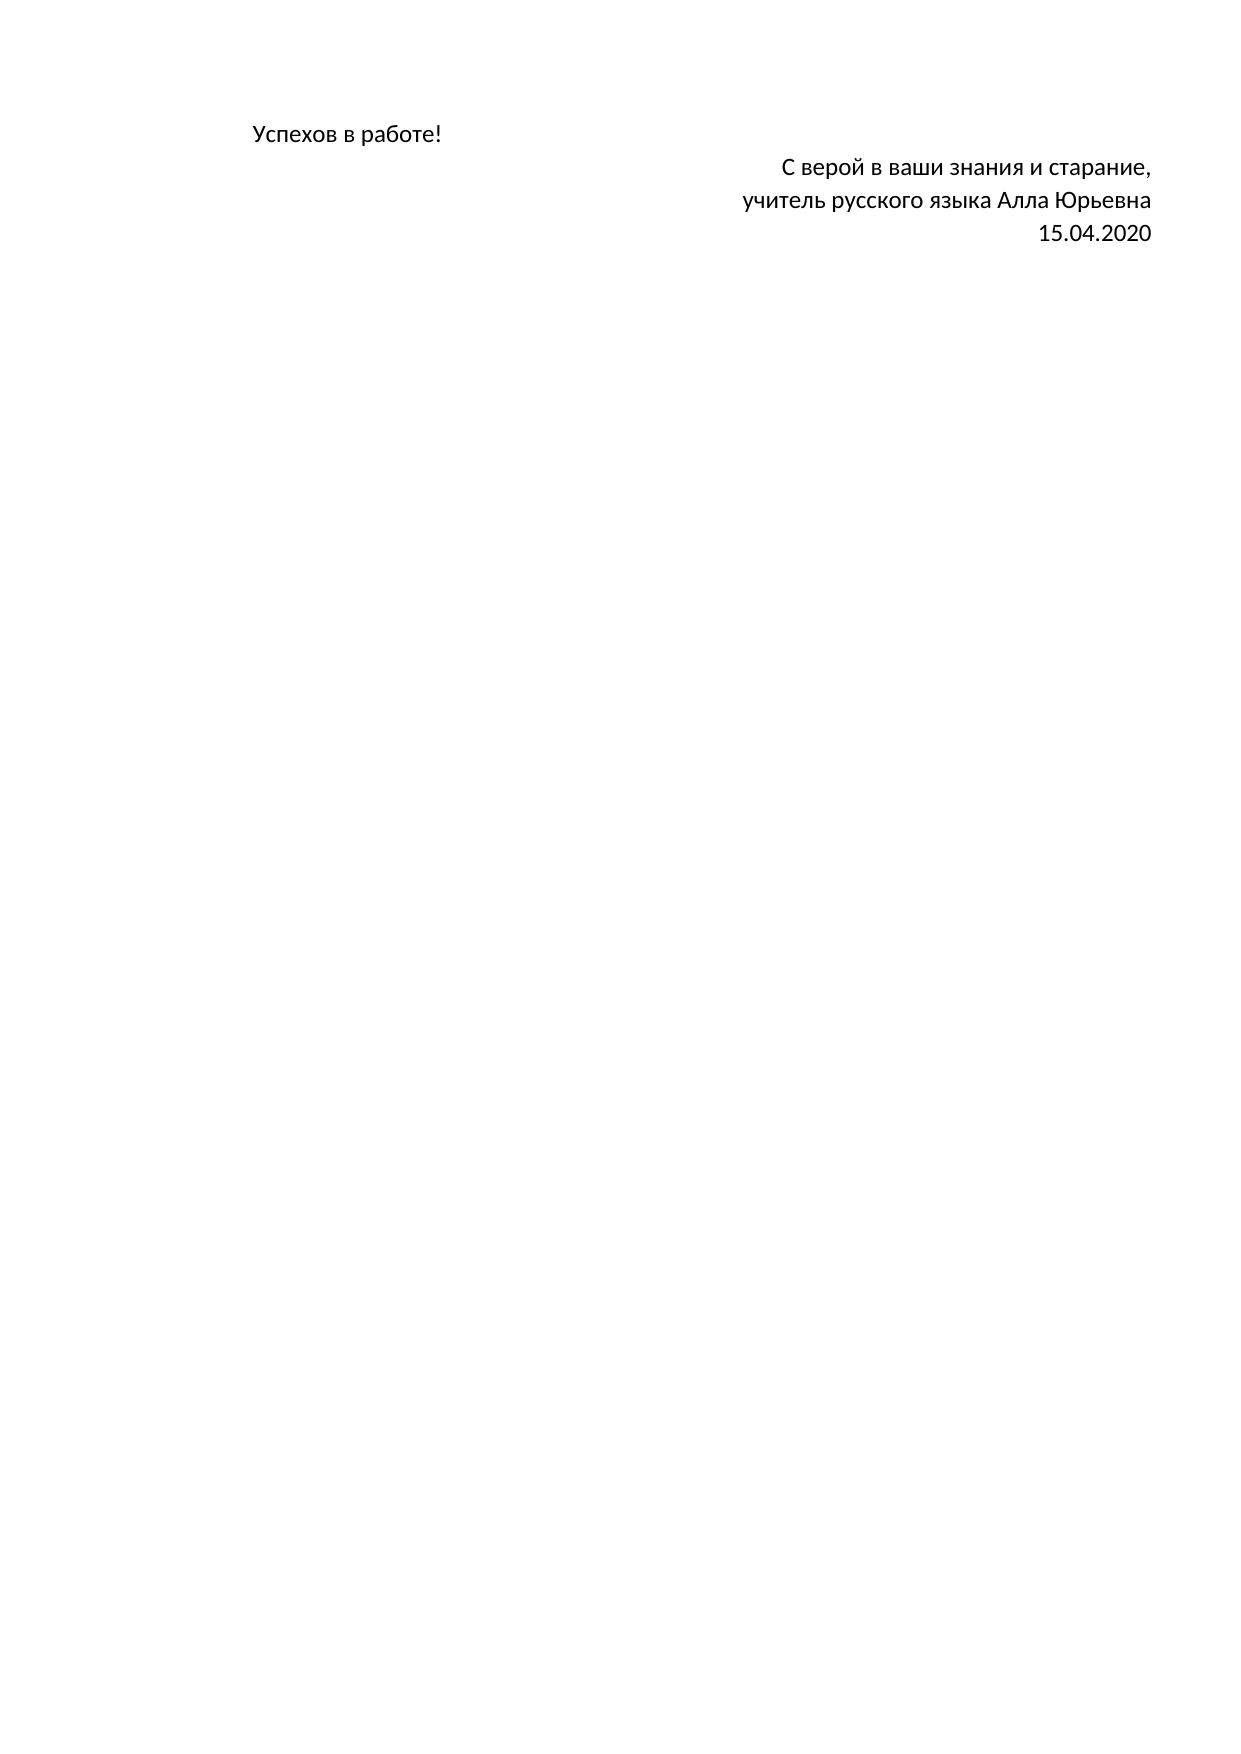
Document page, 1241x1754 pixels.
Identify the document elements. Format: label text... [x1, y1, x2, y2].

list С верой в ваши знания и старание, [252, 151, 1152, 182]
list 15.04.2020 [252, 217, 1152, 247]
list Успехов в работе! [252, 118, 1152, 149]
list учитель русского языка Алла Юрьевна [252, 184, 1152, 214]
